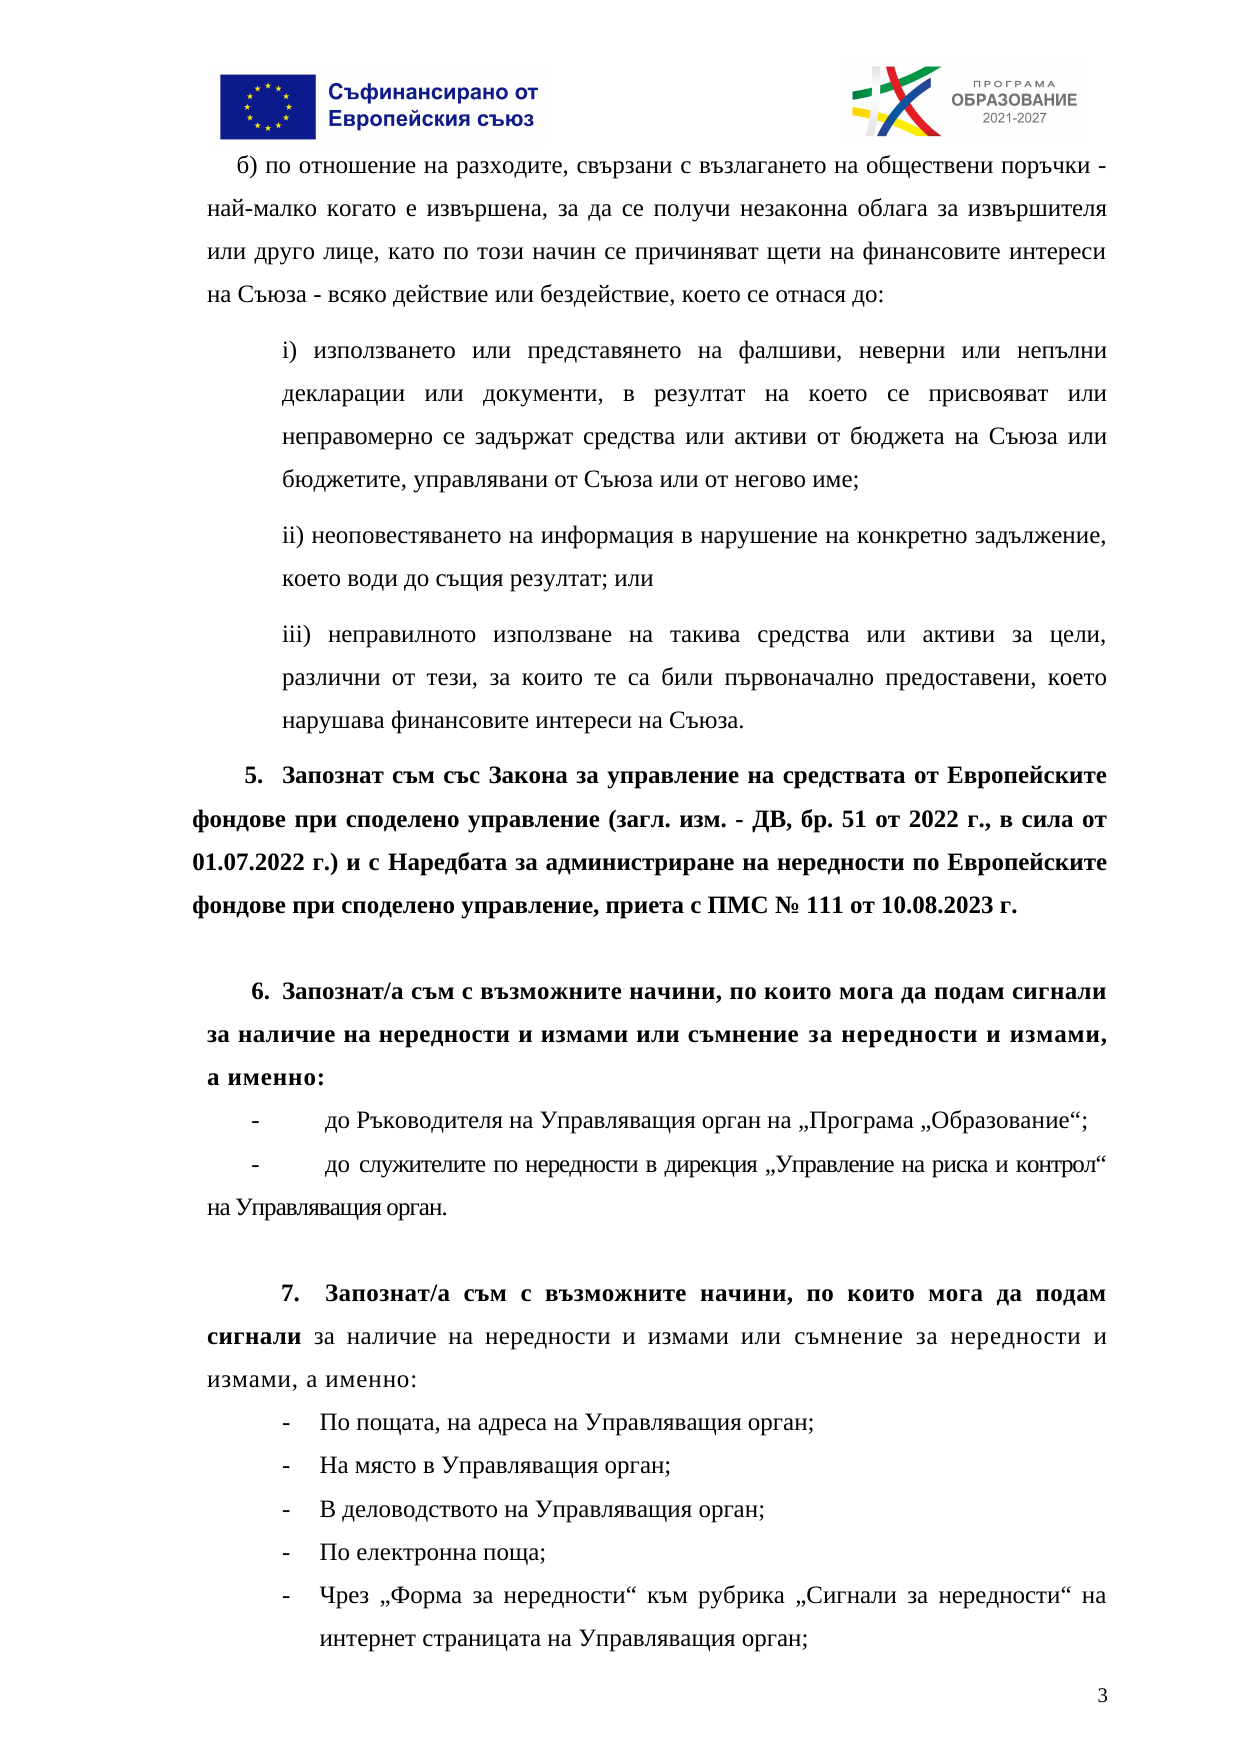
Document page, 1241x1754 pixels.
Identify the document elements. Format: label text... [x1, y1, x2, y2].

text б) по отношение на разходите, свързани с възлагането на обществени поръчки - най-малко когато е извършена, за да се получи незаконна облага за извършителя или друго лице, като по този начин се причиняват щети на финансовите интереси на Съюза - всяко действие или бездействие, което се отнася до: [207, 150, 1108, 308]
text iii) неправилното използване на такива средства или активи за цели, различни от тези, за които те са били първоначално предоставени, което нарушава финансовите интереси на Съюза. [282, 619, 1108, 734]
text ii) неоповестяването на информация в нарушение на конкретно задължение, което води до същия резултат; или [282, 520, 1108, 592]
list Запознат/а съм с възможните начини, по които мога да подам сигнали за наличие на нередности и измами или съмнение за нередности и измами, а именно: [207, 1278, 1108, 1393]
list В деловодството на Управляващия орган; [282, 1494, 1108, 1522]
list На място в Управляващия орган; [282, 1451, 1108, 1479]
list По електронна поща; [282, 1537, 1108, 1566]
picture [842, 58, 1084, 143]
list до Ръководителя на Управляващия орган на „Програма „Образование“; [207, 1106, 1108, 1134]
list до служителите по нередности в дирекция „Управление на риска и контрол“ на Управляващия орган. [207, 1149, 1108, 1221]
list Чрез „Форма за нередности“ към рубрика „Сигнали за нередности“ на интернет страницата на Управляващия орган; [282, 1580, 1108, 1652]
picture [211, 66, 546, 148]
list Запознат съм със Закона за управление на средствата от Европейските фондове при споделено управление (загл. изм. - ДВ, бр. 51 от 2022 г., в сила от 01.07.2022 г.) и с Наредбата за администриране на нередности по Европейските фондове при споделено управление, приета с ПМС № 111 от 10.08.2023 г. [192, 761, 1108, 919]
list По пощата, на адреса на Управляващия орган; [282, 1407, 1108, 1436]
list Запознат/а съм с възможните начини, по които мога да подам сигнали за наличие на нередности и измами или съмнение за нередности и измами, а именно: [207, 976, 1108, 1091]
